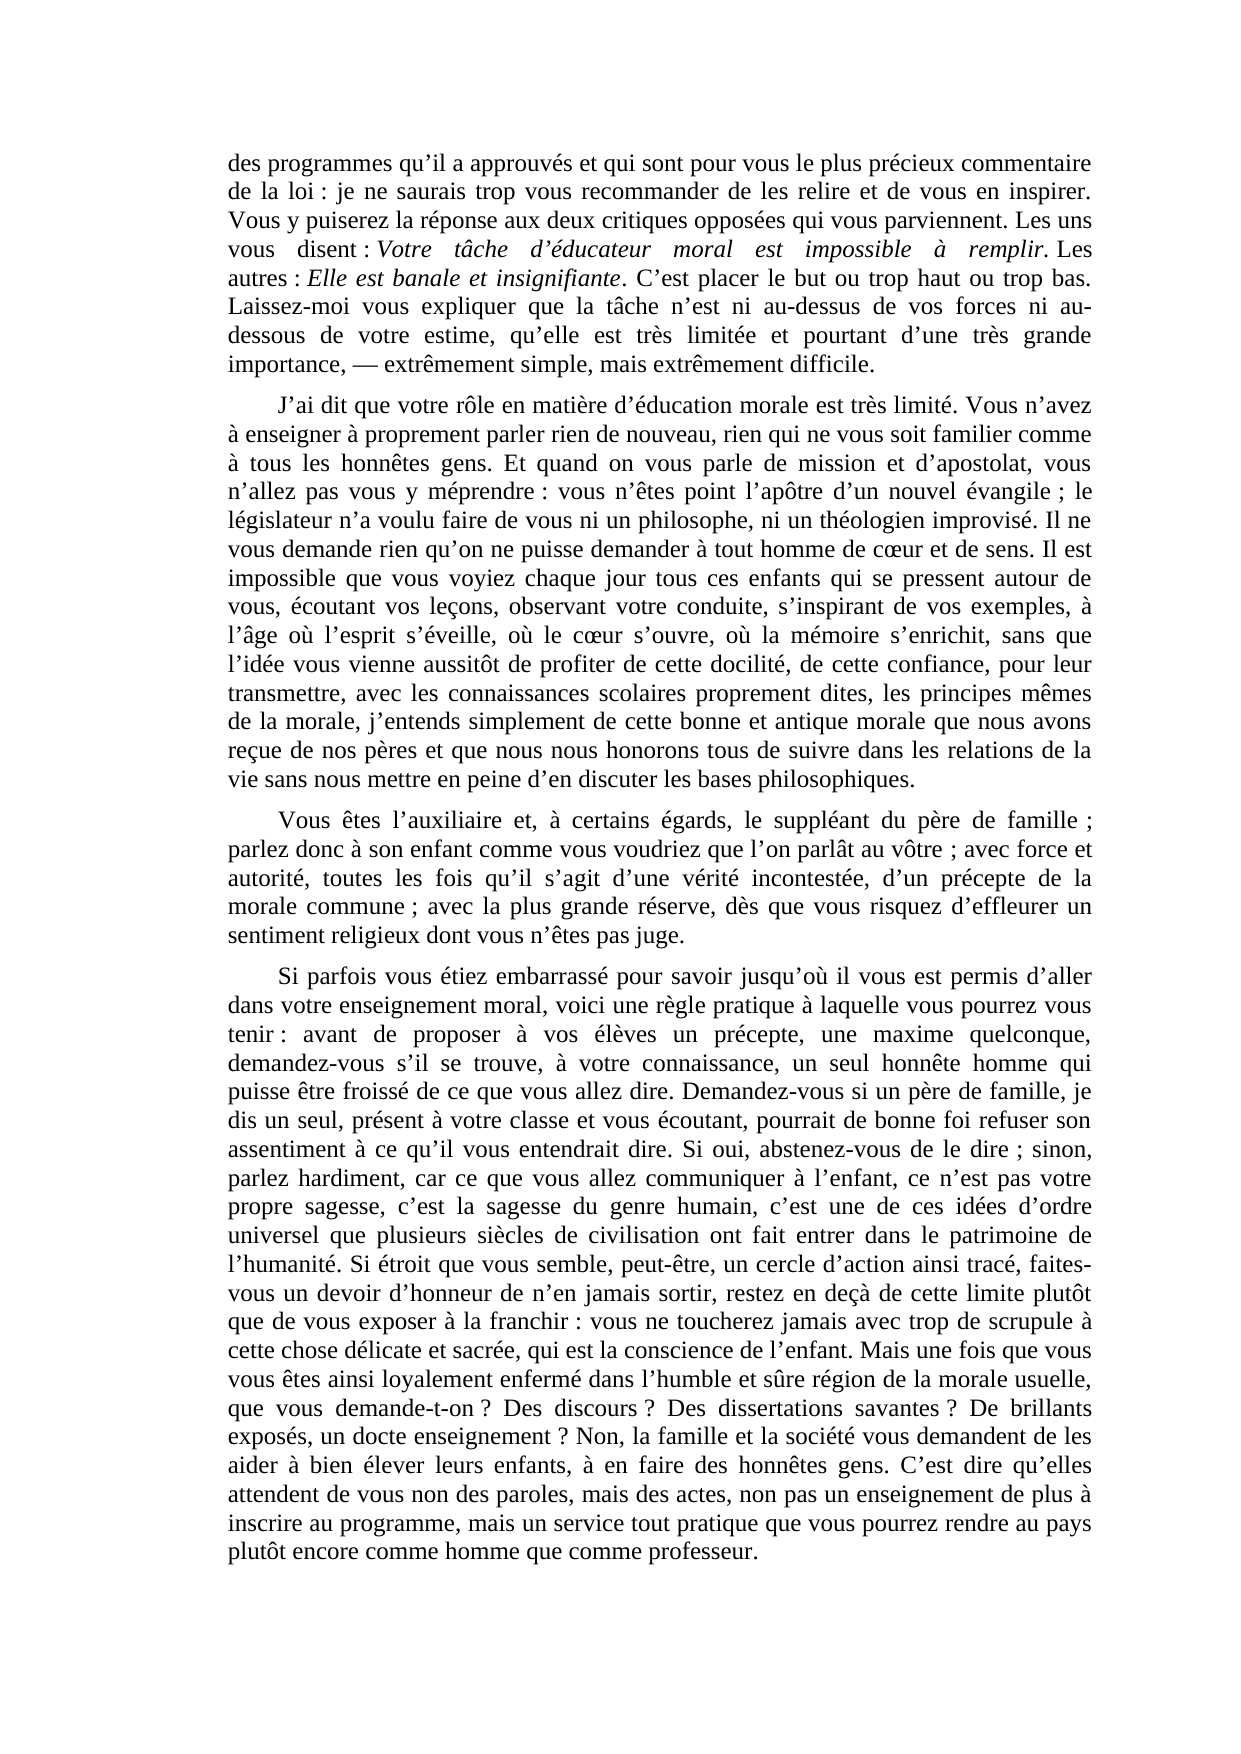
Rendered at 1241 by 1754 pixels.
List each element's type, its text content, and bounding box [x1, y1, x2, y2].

text J’ai dit que votre rôle en matière d’éducation morale est très limité. Vous n’avez à enseigner à proprement parler rien de nouveau, rien qui ne vous soit familier comme à tous les honnêtes gens. Et quand on vous parle de mission et d’apostolat, vous n’allez pas vous y méprendre : vous n’êtes point l’apôtre d’un nouvel évangile ; le législateur n’a voulu faire de vous ni un philosophe, ni un théologien improvisé. Il ne vous demande rien qu’on ne puisse demander à tout homme de cœur et de sens. Il est impossible que vous voyiez chaque jour tous ces enfants qui se pressent autour de vous, écoutant vos leçons, observant votre conduite, s’inspirant de vos exemples, à l’âge où l’esprit s’éveille, où le cœur s’ouvre, où la mémoire s’enrichit, sans que l’idée vous vienne aussitôt de profiter de cette docilité, de cette confiance, pour leur transmettre, avec les connaissances scolaires proprement dites, les principes mêmes de la morale, j’entends simplement de cette bonne et antique morale que nous avons reçue de nos pères et que nous nous honorons tous de suivre dans les relations de la vie sans nous mettre en peine d’en discuter les bases philosophiques. [228, 390, 1093, 793]
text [228, 148, 1093, 378]
text Vous êtes l’auxiliaire et, à certains égards, le suppléant du père de famille ; parlez donc à son enfant comme vous voudriez que l’on parlât au vôtre ; avec force et autorité, toutes les fois qu’il s’agit d’une vérité incontestée, d’un précepte de la morale commune ; avec la plus grande réserve, dès que vous risquez d’effleurer un sentiment religieux dont vous n’êtes pas juge. [228, 805, 1093, 949]
text Si parfois vous étiez embarrassé pour savoir jusqu’où il vous est permis d’aller dans votre enseignement moral, voici une règle pratique à laquelle vous pourrez vous tenir : avant de proposer à vos élèves un précepte, une maxime quelconque, demandez-vous s’il se trouve, à votre connaissance, un seul honnête homme qui puisse être froissé de ce que vous allez dire. Demandez-vous si un père de famille, je dis un seul, présent à votre classe et vous écoutant, pourrait de bonne foi refuser son assentiment à ce qu’il vous entendrait dire. Si oui, abstenez-vous de le dire ; sinon, parlez hardiment, car ce que vous allez communiquer à l’enfant, ce n’est pas votre propre sagesse, c’est la sagesse du genre humain, c’est une de ces idées d’ordre universel que plusieurs siècles de civilisation ont fait entrer dans le patrimoine de l’humanité. Si étroit que vous semble, peut-être, un cercle d’action ainsi tracé, faites-vous un devoir d’honneur de n’en jamais sortir, restez en deçà de cette limite plutôt que de vous exposer à la franchir : vous ne toucherez jamais avec trop de scrupule à cette chose délicate et sacrée, qui est la conscience de l’enfant. Mais une fois que vous vous êtes ainsi loyalement enfermé dans l’humble et sûre région de la morale usuelle, que vous demande-t-on ? Des discours ? Des dissertations savantes ? De brillants exposés, un docte enseignement ? Non, la famille et la société vous demandent de les aider à bien élever leurs enfants, à en faire des honnêtes gens. C’est dire qu’elles attendent de vous non des paroles, mais des actes, non pas un enseignement de plus à inscrire au programme, mais un service tout pratique que vous pourrez rendre au pays plutôt encore comme homme que comme professeur. [228, 961, 1093, 1565]
